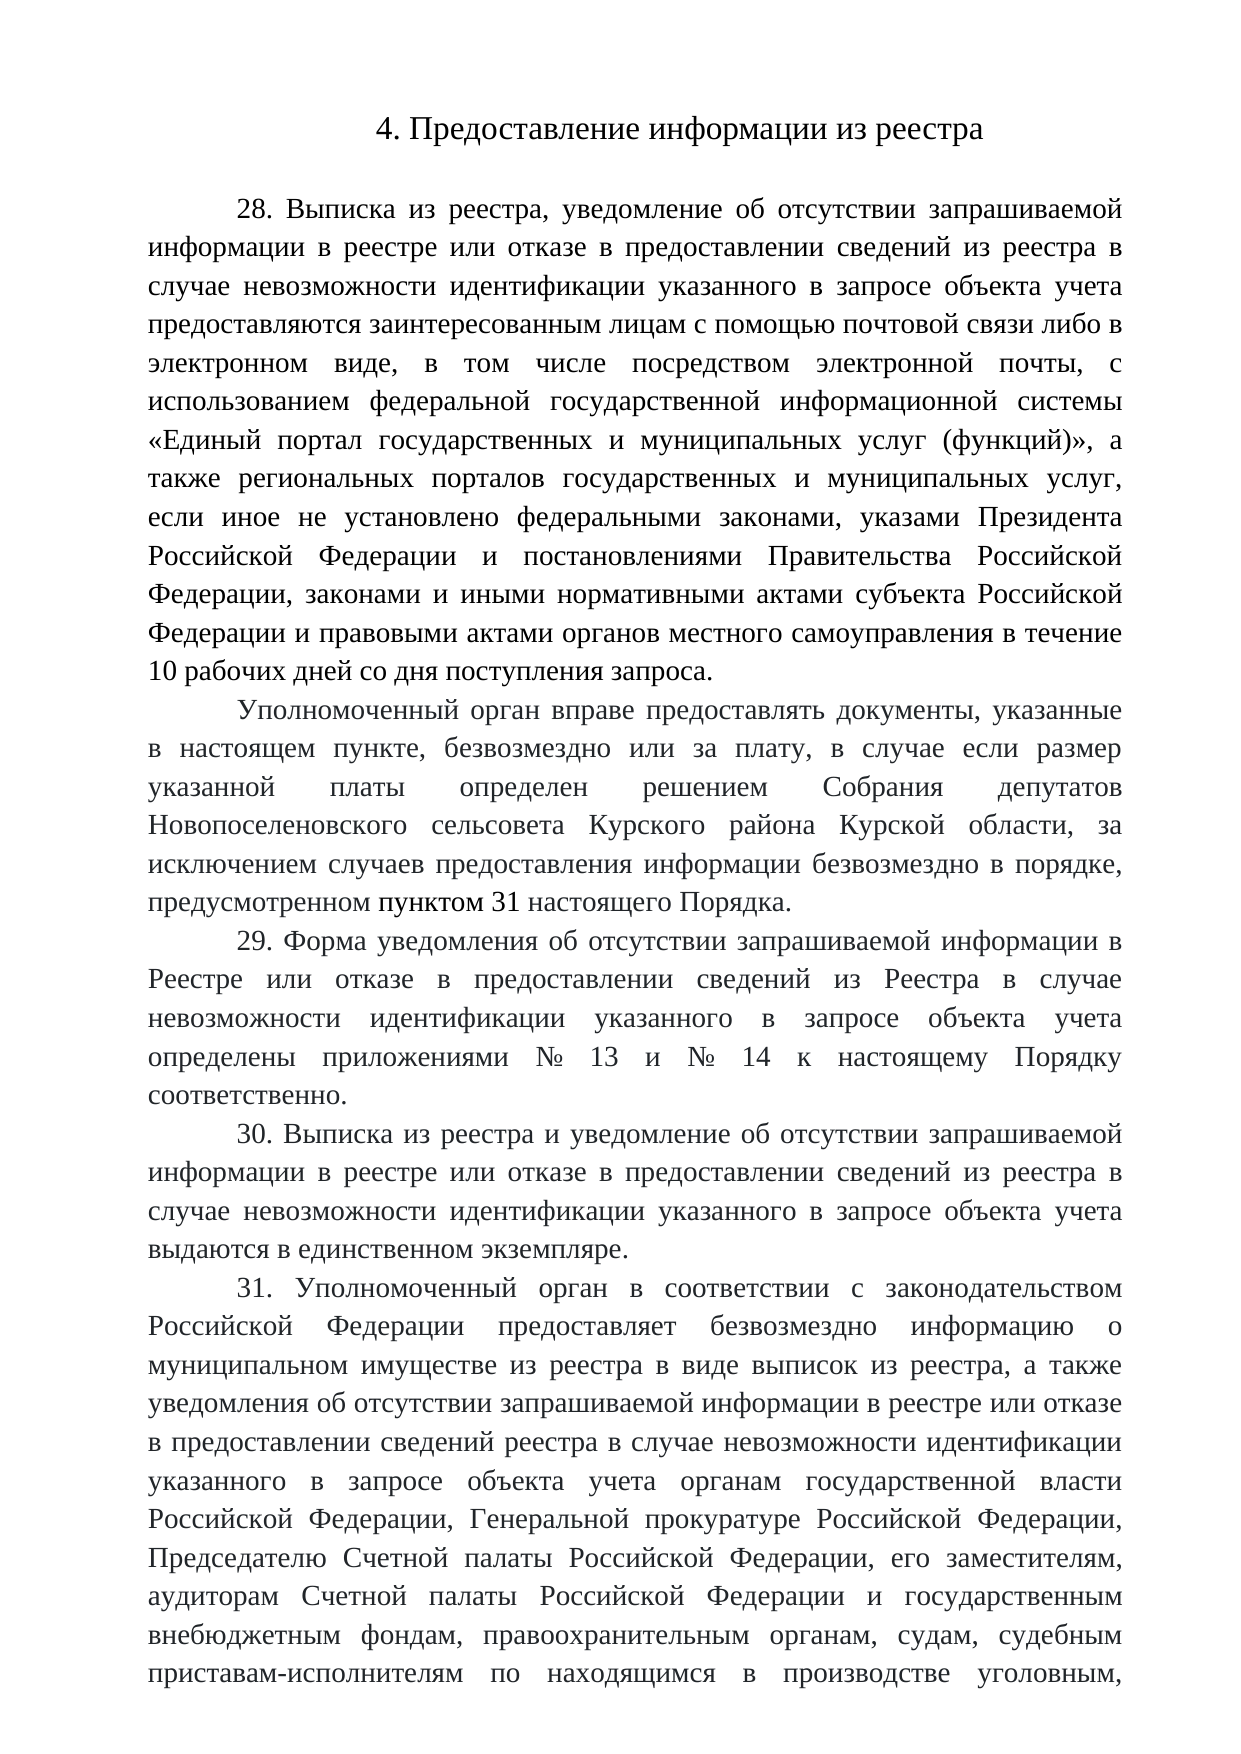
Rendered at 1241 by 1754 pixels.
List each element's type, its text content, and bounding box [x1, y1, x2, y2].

text 29. Форма уведомления об отсутствии запрашиваемой информации в Реестре или отказе в предоставлении сведений из Реестра в случае невозможности идентификации указанного в запросе объекта учета определены приложениями № 13 и № 14 к настоящему Порядку соответственно. [148, 923, 1123, 1111]
text 28. Выписка из реестра, уведомление об отсутствии запрашиваемой информации в реестре или отказе в предоставлении сведений из реестра в случае невозможности идентификации указанного в запросе объекта учета предоставляются заинтересованным лицам с помощью почтовой связи либо в электронном виде, в том числе посредством электронной почты, с использованием федеральной государственной информационной системы «Единый портал государственных и муниципальных услуг (функций)», а также региональных порталов государственных и муниципальных услуг, если иное не установлено федеральными законами, указами Президента Российской Федерации и постановлениями Правительства Российской Федерации, законами и иными нормативными актами субъекта Российской Федерации и правовыми актами органов местного самоуправления в течение 10 рабочих дней со дня поступления запроса. [148, 191, 1123, 687]
subtitle 4. Предоставление информации из реестра [148, 108, 1123, 146]
text 30. Выписка из реестра и уведомление об отсутствии запрашиваемой информации в реестре или отказе в предоставлении сведений из реестра в случае невозможности идентификации указанного в запросе объекта учета выдаются в единственном экземпляре. [148, 1116, 1123, 1265]
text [148, 1270, 1123, 1689]
text Уполномоченный орган вправе предоставлять документы, указанные в настоящем пункте, безвозмездно или за плату, в случае если размер указанной платы определен решением Собрания депутатов Новопоселеновского сельсовета Курского района Курской области, за исключением случаев предоставления информации безвозмездно в порядке, предусмотренном пунктом 31 настоящего Порядка. [148, 692, 1123, 918]
